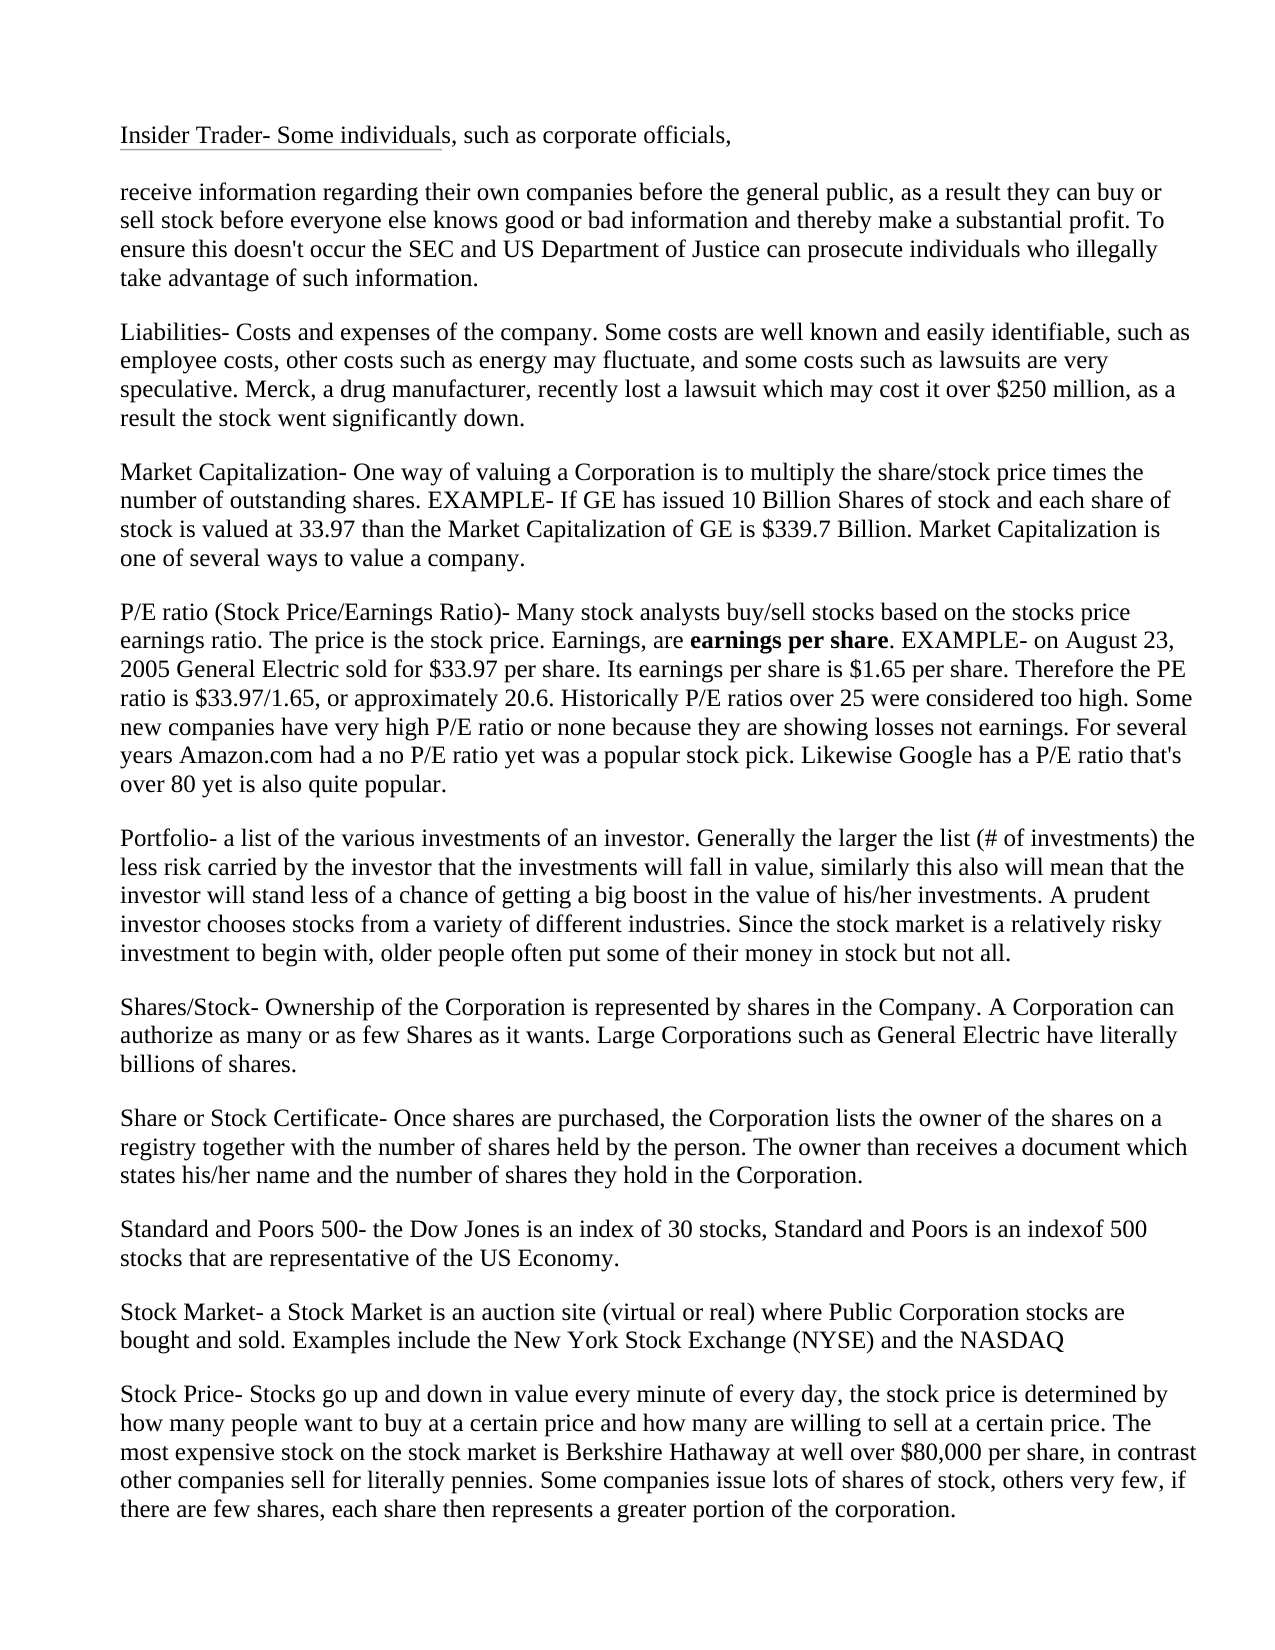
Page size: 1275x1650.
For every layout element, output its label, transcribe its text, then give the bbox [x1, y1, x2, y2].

text Share or Stock Certificate- Once shares are purchased, the Corporation lists the owner of the shares on a registry together with the number of shares held by the person. The owner than receives a document which states his/her name and the number of shares they hold in the Corporation. [120, 1103, 1200, 1189]
text Stock Market- a Stock Market is an auction site (virtual or real) where Public Corporation stocks are bought and sold. Examples include the New York Stock Exchange (NYSE) and the NASDAQ [120, 1297, 1200, 1354]
text Liabilities- Costs and expenses of the company. Some costs are well known and easily identifiable, such as employee costs, other costs such as energy may fluctuate, and some costs such as lawsuits are very speculative. Merck, a drug manufacturer, recently lost a lawsuit which may cost it over $250 million, as a result the stock went significantly down. [120, 317, 1200, 432]
text P/E ratio (Stock Price/Earnings Ratio)- Many stock analysts buy/sell stocks based on the stocks price earnings ratio. The price is the stock price. Earnings, are earnings per share. EXAMPLE- on August 23, 2005 General Electric sold for $33.97 per share. Its earnings per share is $1.65 per share. Therefore the PE ratio is $33.97/1.65, or approximately 20.6. Historically P/E ratios over 25 were considered too high. Some new companies have very high P/E ratio or none because they are showing losses not earnings. For several years Amazon.com had a no P/E ratio yet was a popular stock pick. Likewise Google has a P/E ratio that's over 80 yet is also quite popular. [120, 597, 1200, 798]
text Stock Price- Stocks go up and down in value every minute of every day, the stock price is determined by how many people want to buy at a certain price and how many are willing to sell at a certain price. The most expensive stock on the stock market is Berkshire Hathaway at well over $80,000 per share, in contrast other companies sell for literally pennies. Some companies issue lots of shares of stock, others very few, if there are few shares, each share then represents a greater portion of the corporation. [120, 1379, 1200, 1523]
text receive information regarding their own companies before the general public, as a result they can buy or sell stock before everyone else knows good or bad information and thereby make a substantial profit. To ensure this doesn't occur the SEC and US Department of Justice can prosecute individuals who illegally take advantage of such information. [120, 177, 1200, 292]
text Market Capitalization- One way of valuing a Corporation is to multiply the share/stock price times the number of outstanding shares. EXAMPLE- If GE has issued 10 Billion Shares of stock and each share of stock is valued at 33.97 than the Market Capitalization of GE is $339.7 Billion. Market Capitalization is one of several ways to value a company. [120, 457, 1200, 572]
text Shares/Stock- Ownership of the Corporation is represented by shares in the Company. A Corporation can authorize as many or as few Shares as it wants. Large Corporations such as General Electric have literally billions of shares. [120, 992, 1200, 1078]
text Portfolio- a list of the various investments of an investor. Generally the larger the list (# of investments) the less risk carried by the investor that the investments will fall in value, similarly this also will mean that the investor will stand less of a chance of getting a big boost in the value of his/her investments. A prudent investor chooses stocks from a variety of different industries. Since the stock market is a relatively risky investment to begin with, older people often put some of their money in stock but not all. [120, 823, 1200, 967]
text Insider Trader- Some individuals, such as corporate officials, [120, 120, 1200, 149]
text Standard and Poors 500- the Dow Jones is an index of 30 stocks, Standard and Poors is an indexof 500 stocks that are representative of the US Economy. [120, 1214, 1200, 1272]
